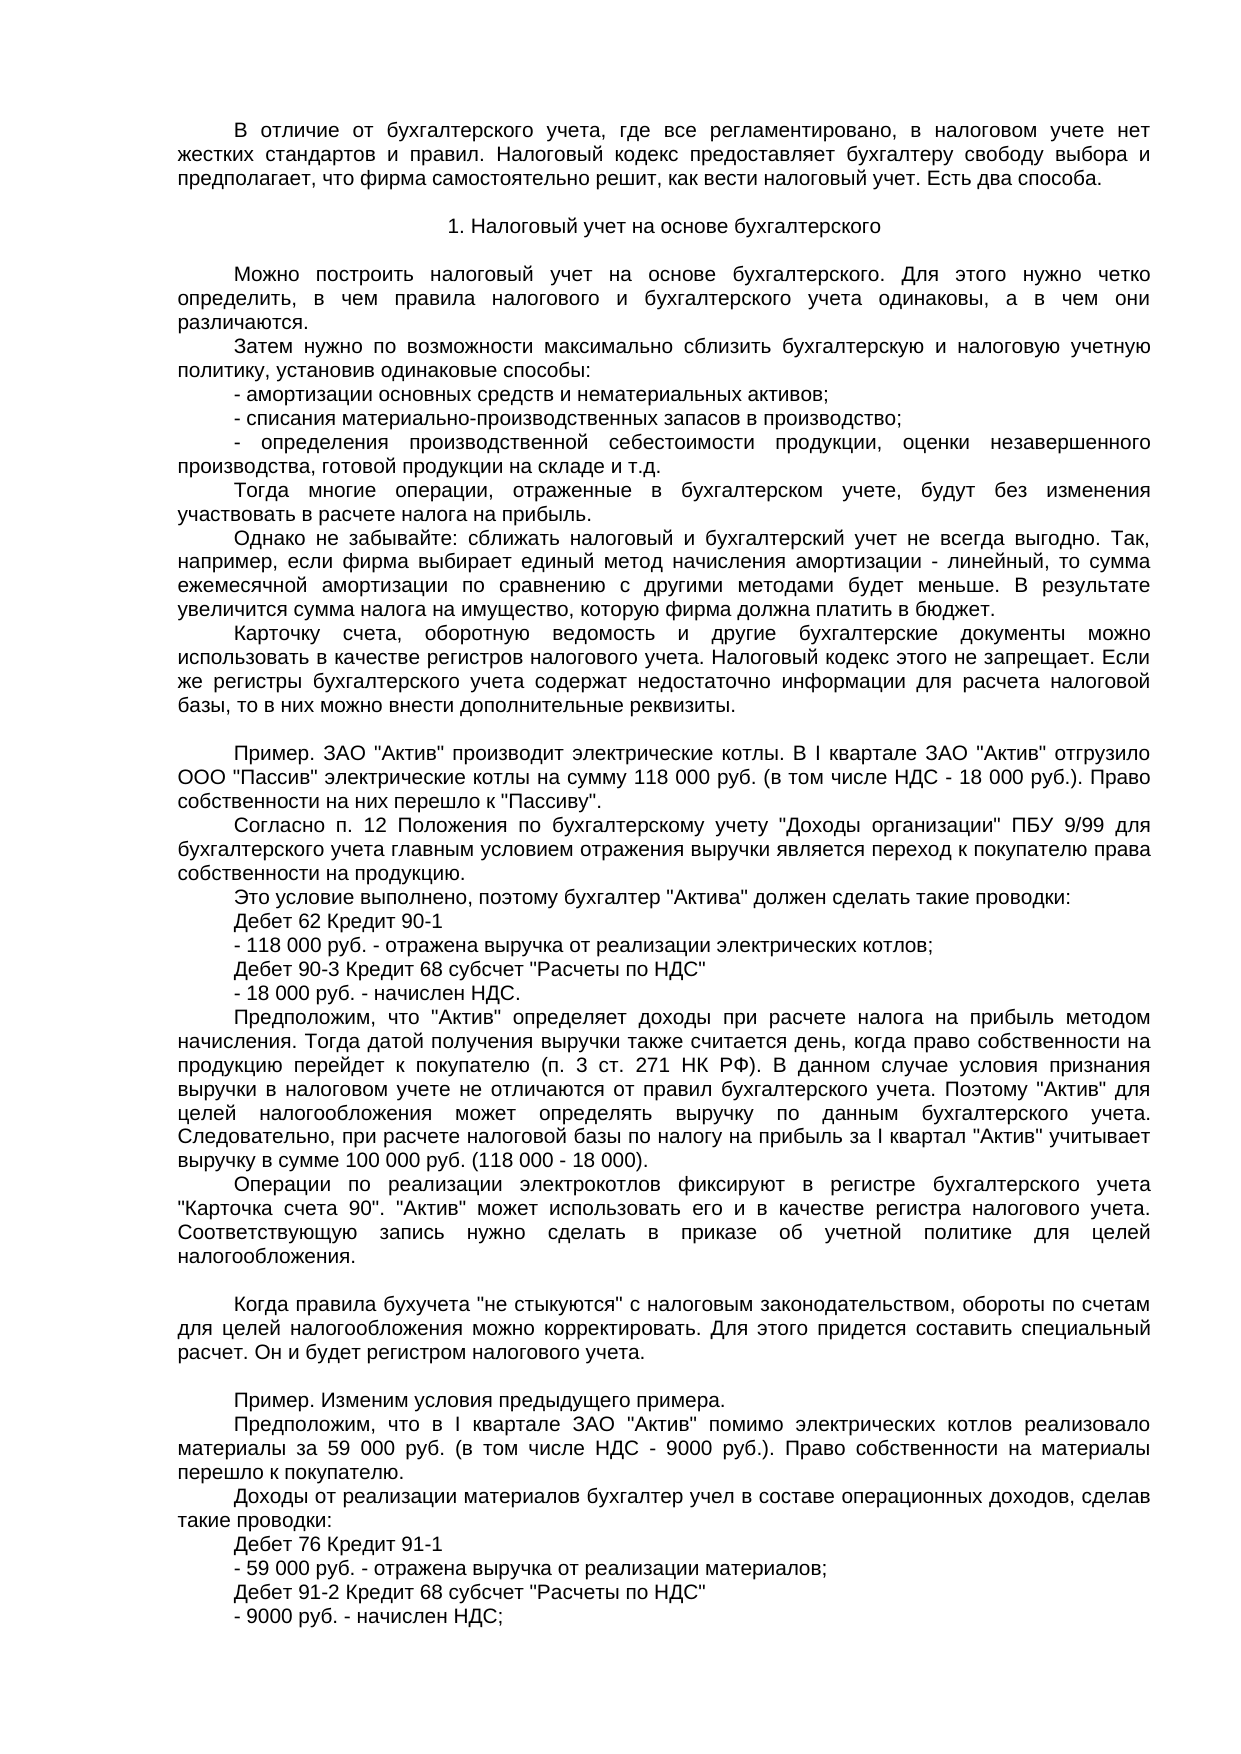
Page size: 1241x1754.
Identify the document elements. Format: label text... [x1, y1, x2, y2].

text Дебет 91-2 Кредит 68 субсчет "Расчеты по НДС" [177, 1579, 1152, 1603]
text Дебет 76 Кредит 91-1 [177, 1532, 1152, 1556]
text Можно построить налоговый учет на основе бухгалтерского. Для этого нужно четко определить, в чем правила налогового и бухгалтерского учета одинаковы, а в чем они различаются. [177, 262, 1152, 334]
text - 18 000 руб. - начислен НДС. [177, 981, 1152, 1004]
text - амортизации основных средств и нематериальных активов; [177, 382, 1152, 406]
text Пример. Изменим условия предыдущего примера. [177, 1388, 1152, 1412]
text Затем нужно по возможности максимально сблизить бухгалтерскую и налоговую учетную политику, установив одинаковые способы: [177, 334, 1152, 382]
text Это условие выполнено, поэтому бухгалтер "Актива" должен сделать такие проводки: [177, 885, 1152, 909]
text 1. Налоговый учет на основе бухгалтерского [177, 214, 1152, 238]
text Предположим, что в I квартале ЗАО "Актив" помимо электрических котлов реализовало материалы за 59 000 руб. (в том числе НДС - 9000 руб.). Право собственности на материалы перешло к покупателю. [177, 1412, 1152, 1484]
text - списания материально-производственных запасов в производство; [177, 406, 1152, 429]
text Пример. ЗАО "Актив" производит электрические котлы. В I квартале ЗАО "Актив" отгрузило ООО "Пассив" электрические котлы на сумму 118 000 руб. (в том числе НДС - 18 000 руб.). Право собственности на них перешло к "Пассиву". [177, 741, 1152, 813]
text Дебет 62 Кредит 90-1 [177, 909, 1152, 933]
text Согласно п. 12 Положения по бухгалтерскому учету "Доходы организации" ПБУ 9/99 для бухгалтерского учета главным условием отражения выручки является переход к покупателю права собственности на продукцию. [177, 813, 1152, 885]
text - 9000 руб. - начислен НДС; [177, 1603, 1152, 1627]
text - определения производственной себестоимости продукции, оценки незавершенного производства, готовой продукции на складе и т.д. [177, 429, 1152, 477]
text Карточку счета, оборотную ведомость и другие бухгалтерские документы можно использовать в качестве регистров налогового учета. Налоговый кодекс этого не запрещает. Если же регистры бухгалтерского учета содержат недостаточно информации для расчета налоговой базы, то в них можно внести дополнительные реквизиты. [177, 621, 1152, 717]
text Тогда многие операции, отраженные в бухгалтерском учете, будут без изменения участвовать в расчете налога на прибыль. [177, 477, 1152, 525]
text - 59 000 руб. - отражена выручка от реализации материалов; [177, 1556, 1152, 1579]
text Дебет 90-3 Кредит 68 субсчет "Расчеты по НДС" [177, 957, 1152, 981]
text В отличие от бухгалтерского учета, где все регламентировано, в налоговом учете нет жестких стандартов и правил. Налоговый кодекс предоставляет бухгалтеру свободу выбора и предполагает, что фирма самостоятельно решит, как вести налоговый учет. Есть два способа. [177, 118, 1152, 190]
text Операции по реализации электрокотлов фиксируют в регистре бухгалтерского учета "Карточка счета 90". "Актив" может использовать его и в качестве регистра налогового учета. Соответствующую запись нужно сделать в приказе об учетной политике для целей налогообложения. [177, 1172, 1152, 1268]
text Когда правила бухучета "не стыкуются" с налоговым законодательством, обороты по счетам для целей налогообложения можно корректировать. Для этого придется составить специальный расчет. Он и будет регистром налогового учета. [177, 1292, 1152, 1364]
text Однако не забывайте: сближать налоговый и бухгалтерский учет не всегда выгодно. Так, например, если фирма выбирает единый метод начисления амортизации - линейный, то сумма ежемесячной амортизации по сравнению с другими методами будет меньше. В результате увеличится сумма налога на имущество, которую фирма должна платить в бюджет. [177, 525, 1152, 621]
text Доходы от реализации материалов бухгалтер учел в составе операционных доходов, сделав такие проводки: [177, 1484, 1152, 1532]
text Предположим, что "Актив" определяет доходы при расчете налога на прибыль методом начисления. Тогда датой получения выручки также считается день, когда право собственности на продукцию перейдет к покупателю (п. 3 ст. 271 НК РФ). В данном случае условия признания выручки в налоговом учете не отличаются от правил бухгалтерского учета. Поэтому "Актив" для целей налогообложения может определять выручку по данным бухгалтерского учета. Следовательно, при расчете налоговой базы по налогу на прибыль за I квартал "Актив" учитывает выручку в сумме 100 000 руб. (118 000 - 18 000). [177, 1004, 1152, 1172]
text - 118 000 руб. - отражена выручка от реализации электрических котлов; [177, 933, 1152, 957]
